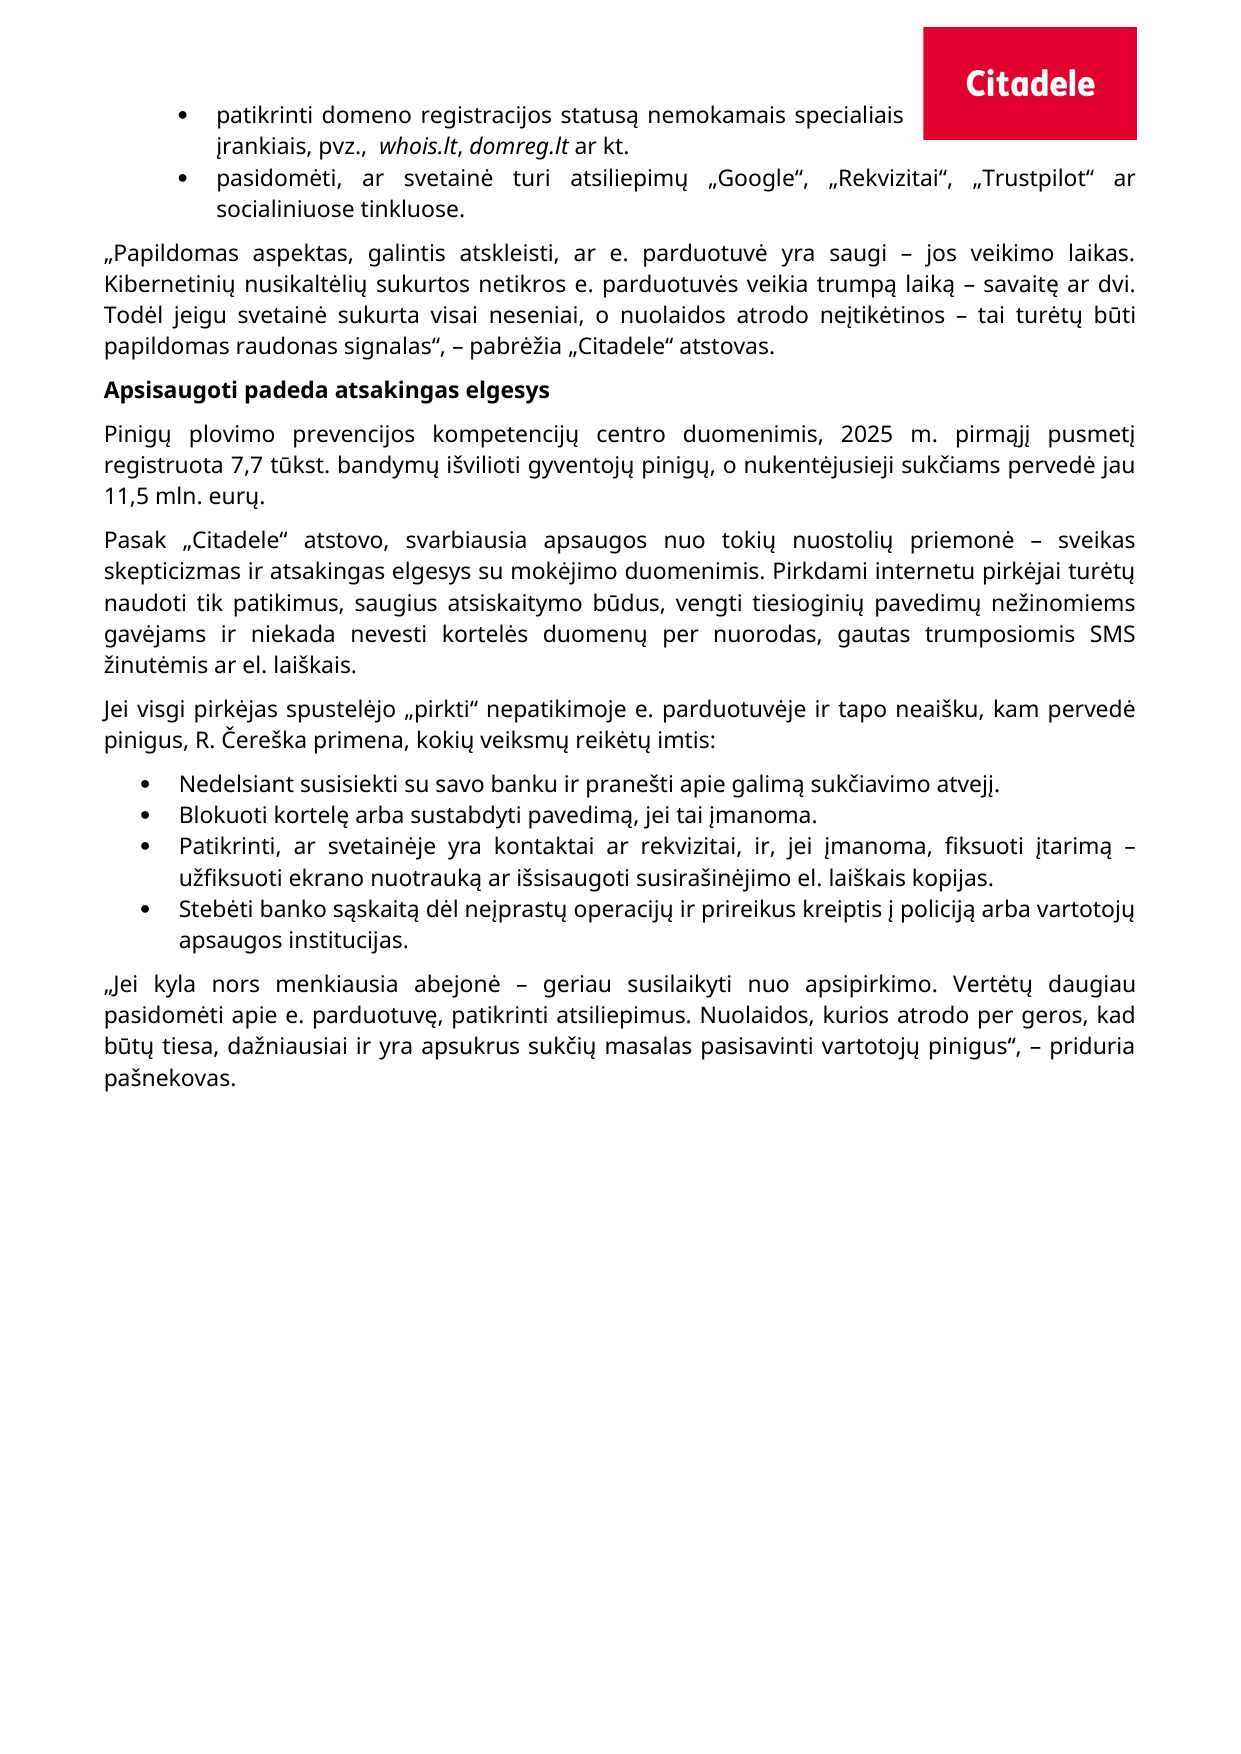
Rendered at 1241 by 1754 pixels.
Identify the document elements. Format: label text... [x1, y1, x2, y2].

list pasidomėti, ar svetainė turi atsiliepimų „Google“, „Rekvizitai“, „Trustpilot“ ar socialiniuose tinkluose. [178, 162, 1137, 224]
list Blokuoti kortelę arba sustabdyti pavedimą, jei tai įmanoma. [141, 799, 1137, 830]
text Pinigų plovimo prevencijos kompetencijų centro duomenimis, 2025 m. pirmąjį pusmetį registruota 7,7 tūkst. bandymų išvilioti gyventojų pinigų, o nukentėjusieji sukčiams pervedė jau 11,5 mln. eurų. [103, 418, 1137, 512]
text Pasak „Citadele“ atstovo, svarbiausia apsaugos nuo tokių nuostolių priemonė – sveikas skepticizmas ir atsakingas elgesys su mokėjimo duomenimis. Pirkdami internetu pirkėjai turėtų naudoti tik patikimus, saugius atsiskaitymo būdus, vengti tiesioginių pavedimų nežinomiems gavėjams ir niekada nevesti kortelės duomenų per nuorodas, gautas trumposiomis SMS žinutėmis ar el. laiškais. [103, 524, 1137, 680]
picture [923, 27, 1137, 99]
list Nedelsiant susisiekti su savo banku ir pranešti apie galimą sukčiavimo atvejį. [141, 768, 1137, 799]
list Stebėti banko sąskaitą dėl neįprastų operacijų ir prireikus kreiptis į policiją arba vartotojų apsaugos institucijas. [141, 893, 1137, 955]
text „Jei kyla nors menkiausia abejonė – geriau susilaikyti nuo apsipirkimo. Vertėtų daugiau pasidomėti apie e. parduotuvę, patikrinti atsiliepimus. Nuolaidos, kurios atrodo per geros, kad būtų tiesa, dažniausiai ir yra apsukrus sukčių masalas pasisavinti vartotojų pinigus“, – priduria pašnekovas. [103, 968, 1137, 1093]
list Patikrinti, ar svetainėje yra kontaktai ar rekvizitai, ir, jei įmanoma, fiksuoti įtarimą – užfiksuoti ekrano nuotrauką ar išsisaugoti susirašinėjimo el. laiškais kopijas. [141, 830, 1137, 893]
list patikrinti domeno registracijos statusą nemokamais specialiais įrankiais, pvz., whois.lt, domreg.lt ar kt. [178, 99, 1137, 162]
text Apsisaugoti padeda atsakingas elgesys [103, 374, 1137, 405]
text „Papildomas aspektas, galintis atskleisti, ar e. parduotuvė yra saugi – jos veikimo laikas. Kibernetinių nusikaltėlių sukurtos netikros e. parduotuvės veikia trumpą laiką – savaitę ar dvi. Todėl jeigu svetainė sukurta visai neseniai, o nuolaidos atrodo neįtikėtinos – tai turėtų būti papildomas raudonas signalas“, – pabrėžia „Citadele“ atstovas. [103, 237, 1137, 362]
text Jei visgi pirkėjas spustelėjo „pirkti“ nepatikimoje e. parduotuvėje ir tapo neaišku, kam pervedė pinigus, R. Čereška primena, kokių veiksmų reikėtų imtis: [103, 693, 1137, 755]
